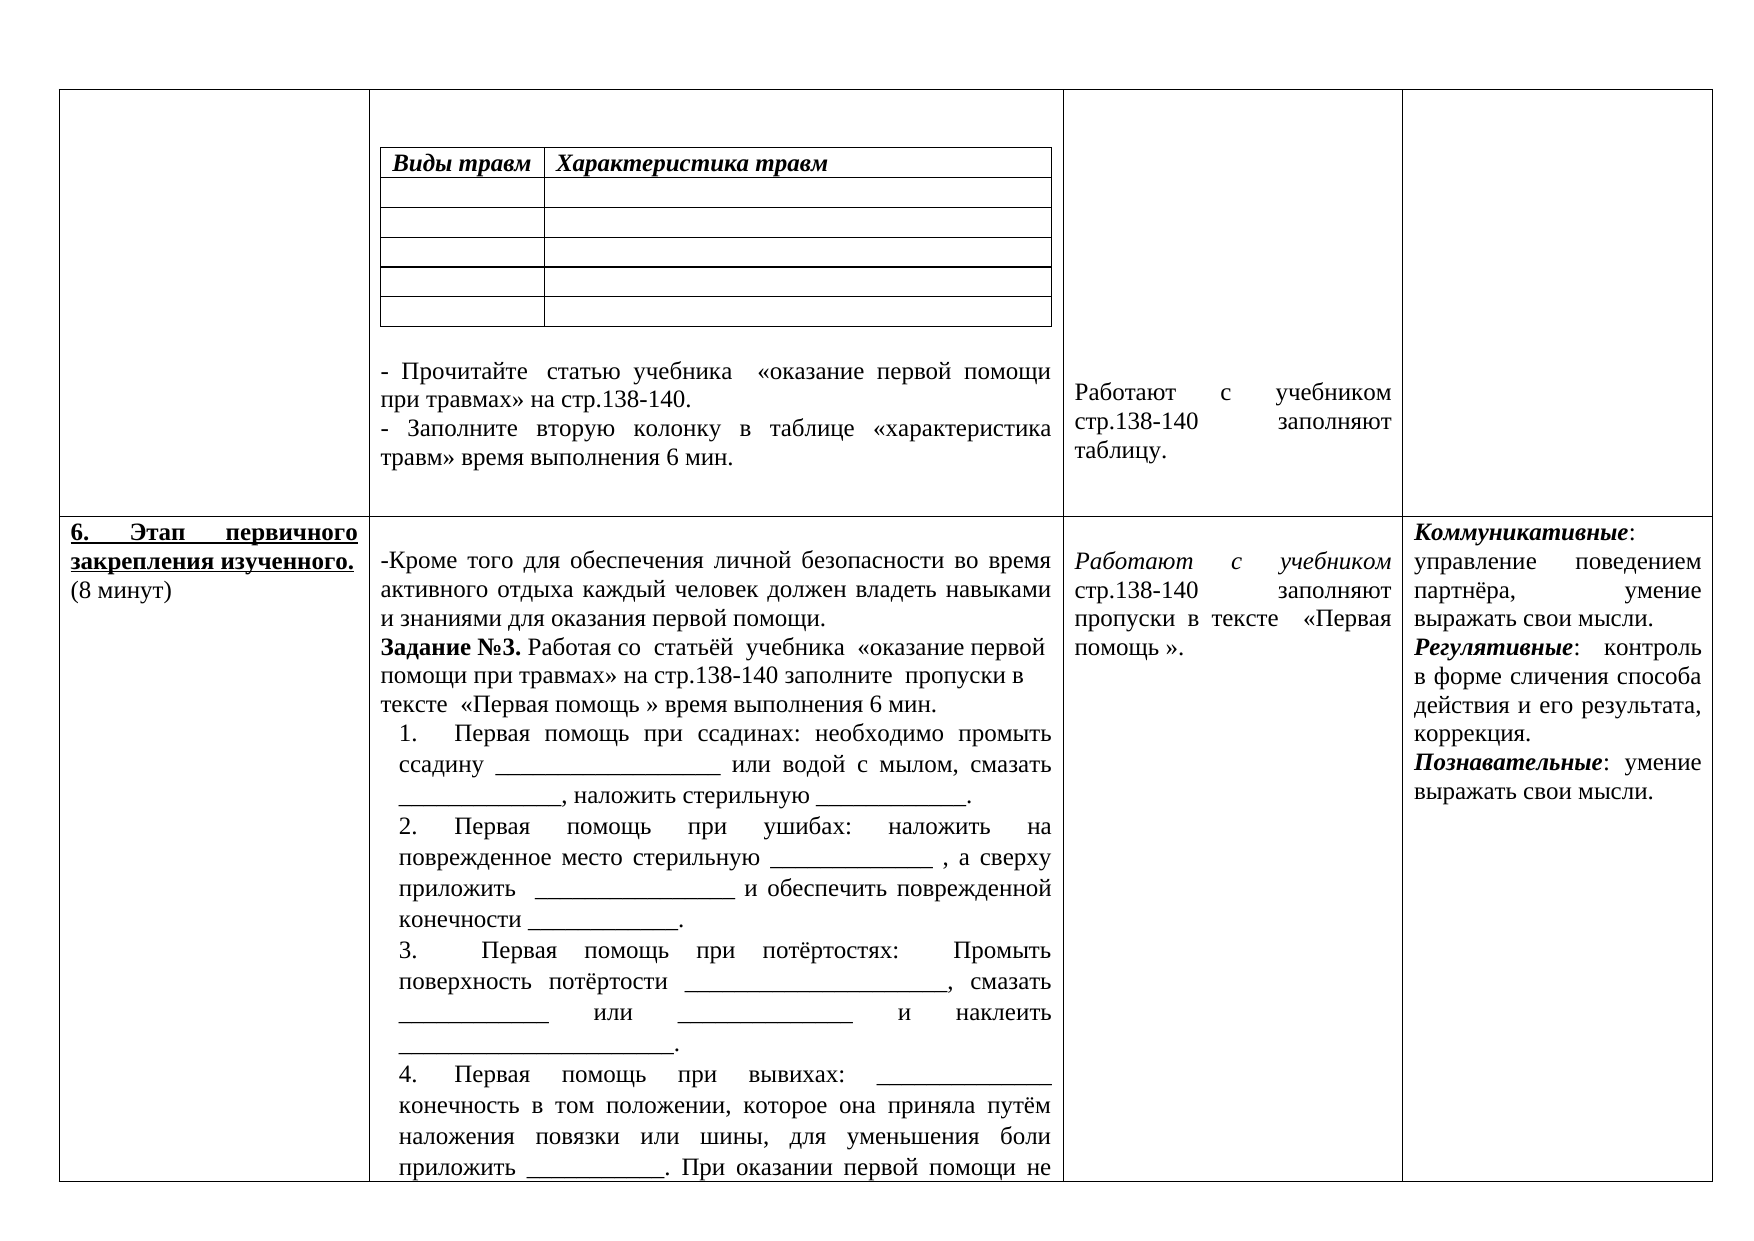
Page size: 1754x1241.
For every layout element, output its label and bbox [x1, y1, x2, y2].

table_cell [370, 90, 1063, 516]
table_cell [1403, 517, 1712, 1181]
table_cell [1403, 90, 1712, 516]
table_cell [60, 517, 369, 1181]
table_cell [1064, 517, 1402, 1181]
table_cell [370, 517, 1063, 1181]
table_cell [60, 90, 369, 516]
table_cell [1064, 90, 1402, 516]
